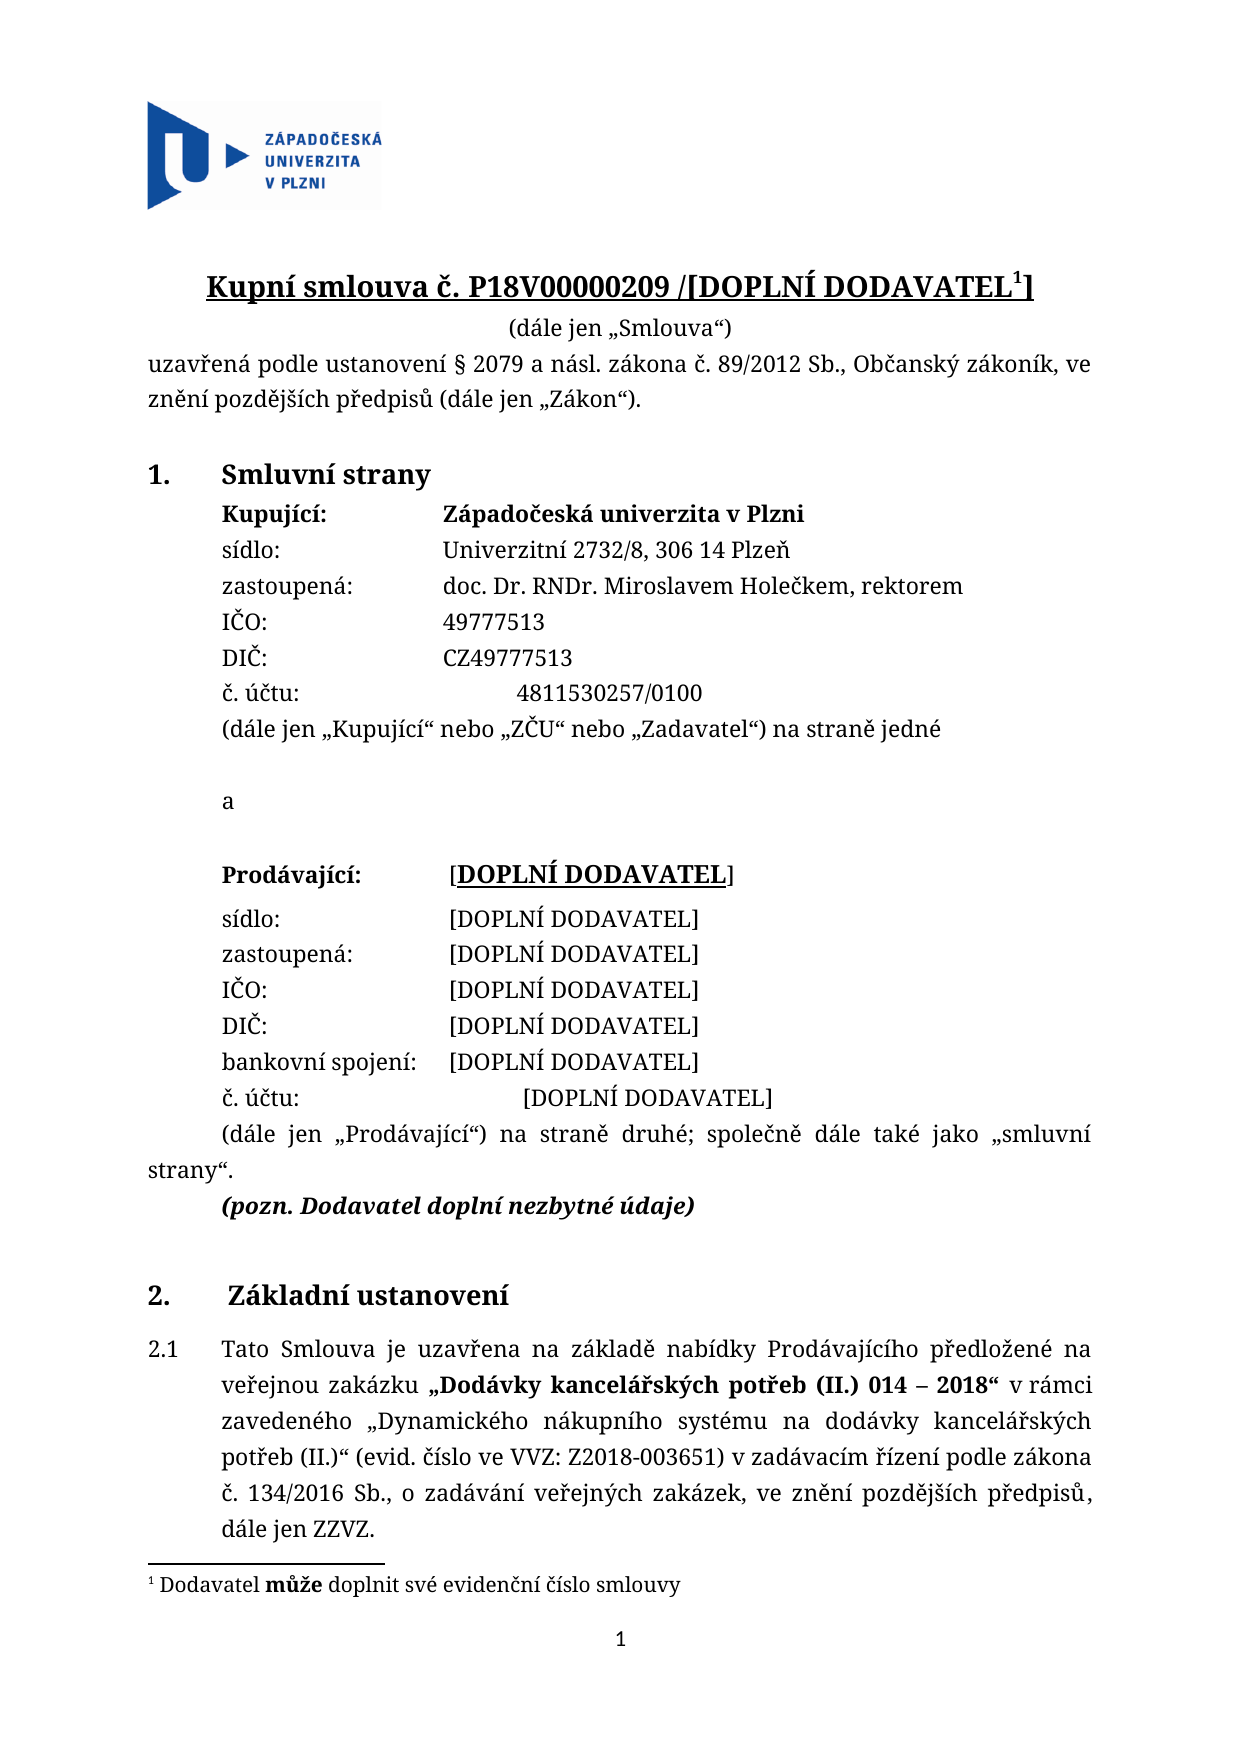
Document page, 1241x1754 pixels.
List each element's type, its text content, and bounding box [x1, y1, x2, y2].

text 2.1 Tato Smlouva je uzavřena na základě nabídky Prodávajícího předložené na veřejnou zakázku „Dodávky kancelářských potřeb (II.) 014 – 2018“ v rámci zavedeného „Dynamického nákupního systému na dodávky kancelářských potřeb (II.)“ (evid. číslo ve VVZ: Z2018-003651) v zadávacím řízení podle zákona č. 134/2016 Sb., o zadávání veřejných zakázek, ve znění pozdějších předpisů, dále jen ZZVZ. [148, 1333, 1092, 1544]
text (pozn. Dodavatel doplní nezbytné údaje) [148, 1190, 1092, 1221]
text zastoupená: doc. Dr. RNDr. Miroslavem Holečkem, rektorem [222, 569, 1092, 601]
text bankovní spojení: [DOPLNÍ DODAVATEL] [148, 1046, 1092, 1077]
text 1. Smluvní strany [148, 455, 1092, 492]
text DIČ: [DOPLNÍ DODAVATEL] [222, 1010, 1092, 1042]
text uzavřená podle ustanovení § 2079 a násl. zákona č. 89/2012 Sb., Občanský zákoník, ve znění pozdějších předpisů (dále jen „Zákon“). [148, 347, 1092, 415]
text č. účtu: 4811530257/0100 [222, 677, 1092, 709]
picture [147, 101, 382, 210]
text Kupní smlouva č. P18V00000209 /[DOPLNÍ DODAVATEL] [148, 266, 1092, 306]
text DIČ: CZ49777513 [222, 641, 1092, 673]
text Prodávající: [DOPLNÍ DODAVATEL] [148, 857, 1092, 891]
text sídlo: [DOPLNÍ DODAVATEL] [222, 902, 1092, 934]
text a [222, 785, 1092, 816]
text (dále jen „Prodávající“) na straně druhé; společně dále také jako „smluvní strany“. [148, 1118, 1092, 1185]
text (dále jen „Kupující“ nebo „ZČU“ nebo „Zadavatel“) na straně jedné [222, 713, 1092, 744]
text (dále jen „Smlouva“) [148, 312, 1092, 343]
text č. účtu: [DOPLNÍ DODAVATEL] [222, 1082, 1092, 1113]
text sídlo: Univerzitní 2732/8, 306 14 Plzeň [222, 534, 1092, 565]
text Kupující: Západočeská univerzita v Plzni [222, 498, 1092, 529]
text zastoupená: [DOPLNÍ DODAVATEL] [222, 938, 1092, 970]
text IČO: [DOPLNÍ DODAVATEL] [222, 974, 1092, 1006]
text IČO: 49777513 [222, 606, 1092, 637]
text 2. Základní ustanovení [148, 1276, 1092, 1313]
